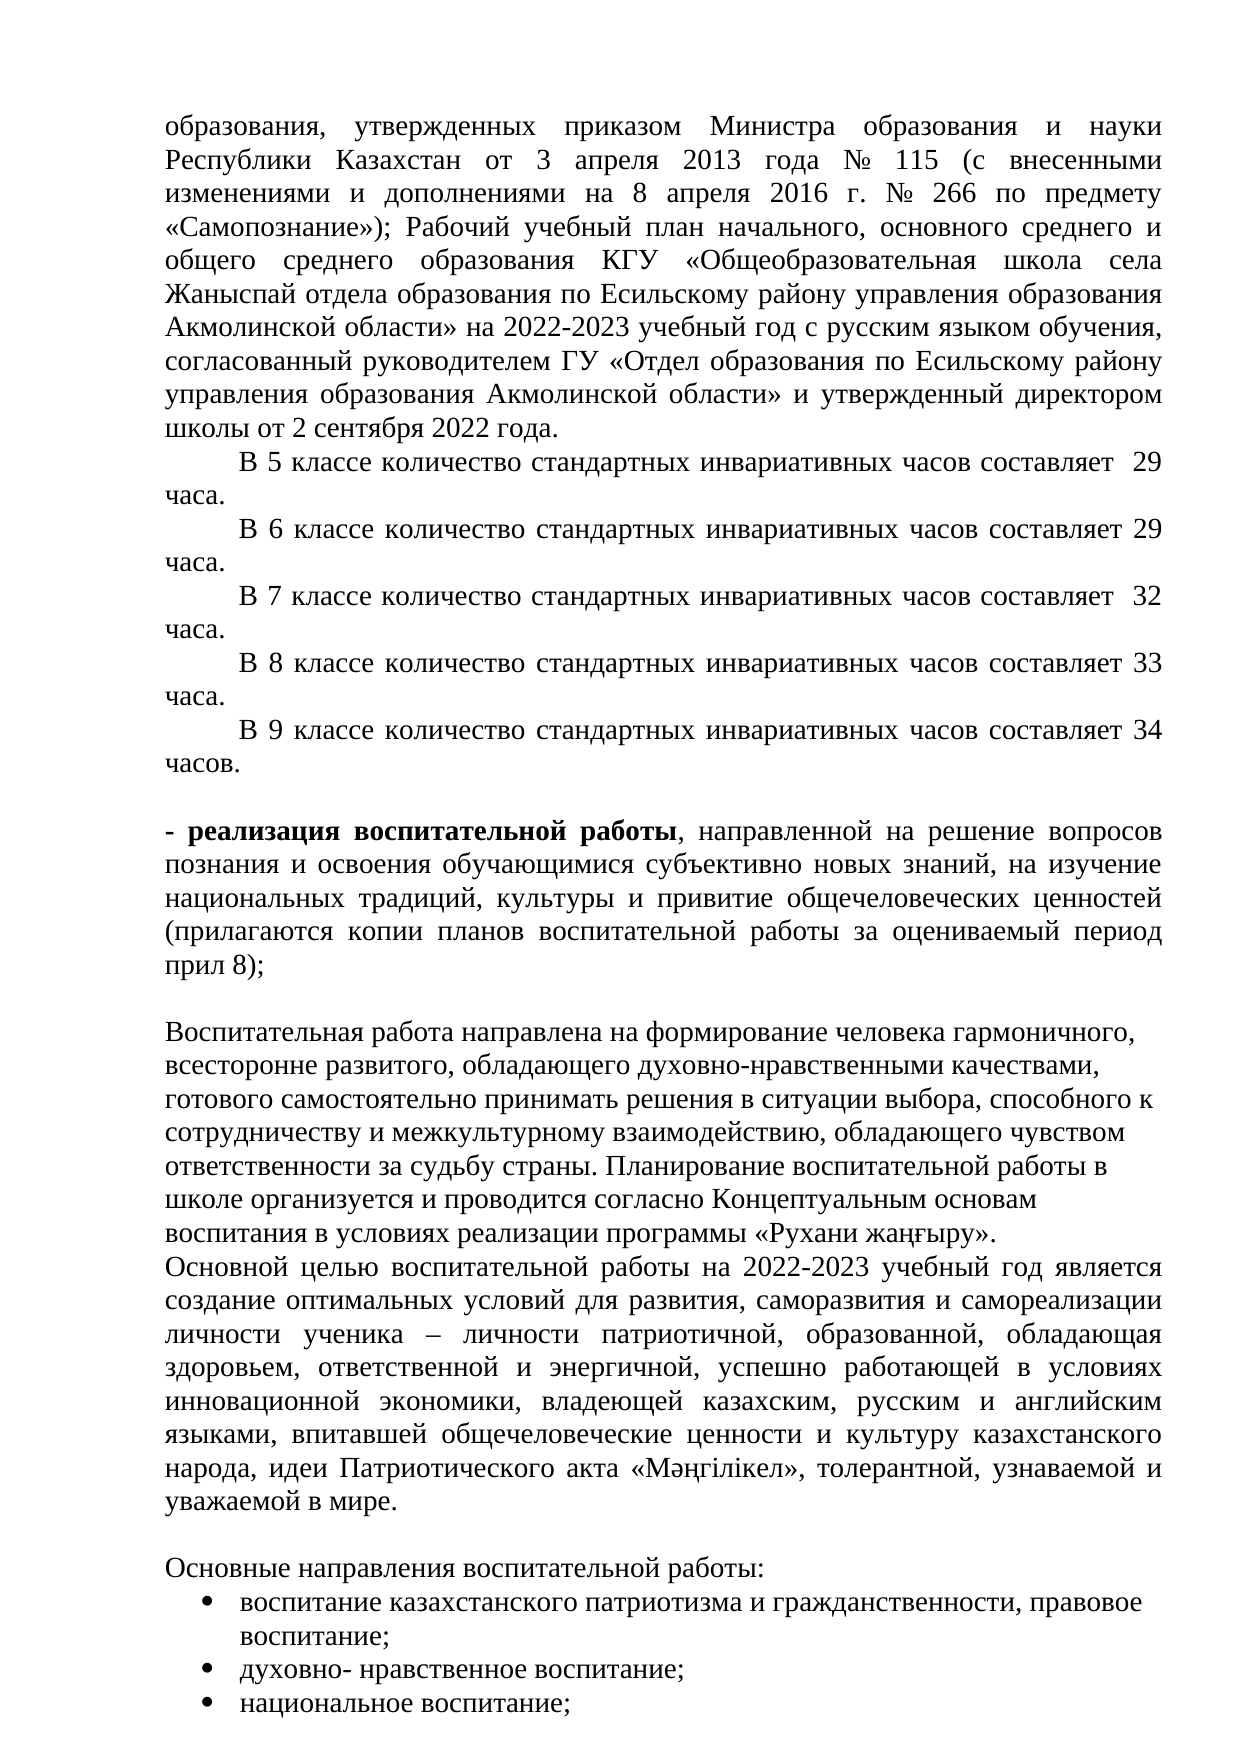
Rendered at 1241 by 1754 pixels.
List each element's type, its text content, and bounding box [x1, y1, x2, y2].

text В 8 классе количество стандартных инвариативных часов составляет 33 часа. [164, 645, 1163, 712]
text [164, 108, 1163, 444]
text Воспитательная работа направлена на формирование человека гармоничного, всесторонне развитого, обладающего духовно-нравственными качествами, готового самостоятельно принимать решения в ситуации выбора, способного к сотрудничеству и межкультурному взаимодействию, обладающего чувством ответственности за судьбу страны. Планирование воспитательной работы в школе организуется и проводится согласно Концептуальным основам воспитания в условиях реализации программы «Рухани жаңғыру». [164, 1014, 1163, 1249]
text В 6 классе количество стандартных инвариативных часов составляет 29 часа. [164, 511, 1163, 578]
list духовно- нравственное воспитание; [202, 1651, 1163, 1685]
text Основные направления воспитательной работы: [164, 1551, 1163, 1584]
text В 5 классе количество стандартных инвариативных часов составляет 29 часа. [164, 444, 1163, 511]
list воспитание казахстанского патриотизма и гражданственности, правовое воспитание; [202, 1584, 1163, 1651]
text Основной целью воспитательной работы на 2022-2023 учебный год является создание оптимальных условий для развития, саморазвития и самореализации личности ученика – личности патриотичной, образованной, обладающая здоровьем, ответственной и энергичной, успешно работающей в условиях инновационной экономики, владеющей казахским, русским и английским языками, впитавшей общечеловеческие ценности и культуру казахстанского народа, идеи Патриотического акта «Мәңгілікел», толерантной, узнаваемой и уважаемой в мире. [164, 1249, 1163, 1517]
text В 9 классе количество стандартных инвариативных часов составляет 34 часов. [164, 712, 1163, 779]
text - реализация воспитательной работы, направленной на решение вопросов познания и освоения обучающимися субъективно новых знаний, на изучение национальных традиций, культуры и привитие общечеловеческих ценностей (прилагаются копии планов воспитательной работы за оцениваемый период прил 8); [164, 813, 1163, 980]
text В 7 классе количество стандартных инвариативных часов составляет 32 часа. [164, 578, 1163, 645]
list национальное воспитание; [202, 1685, 1163, 1719]
